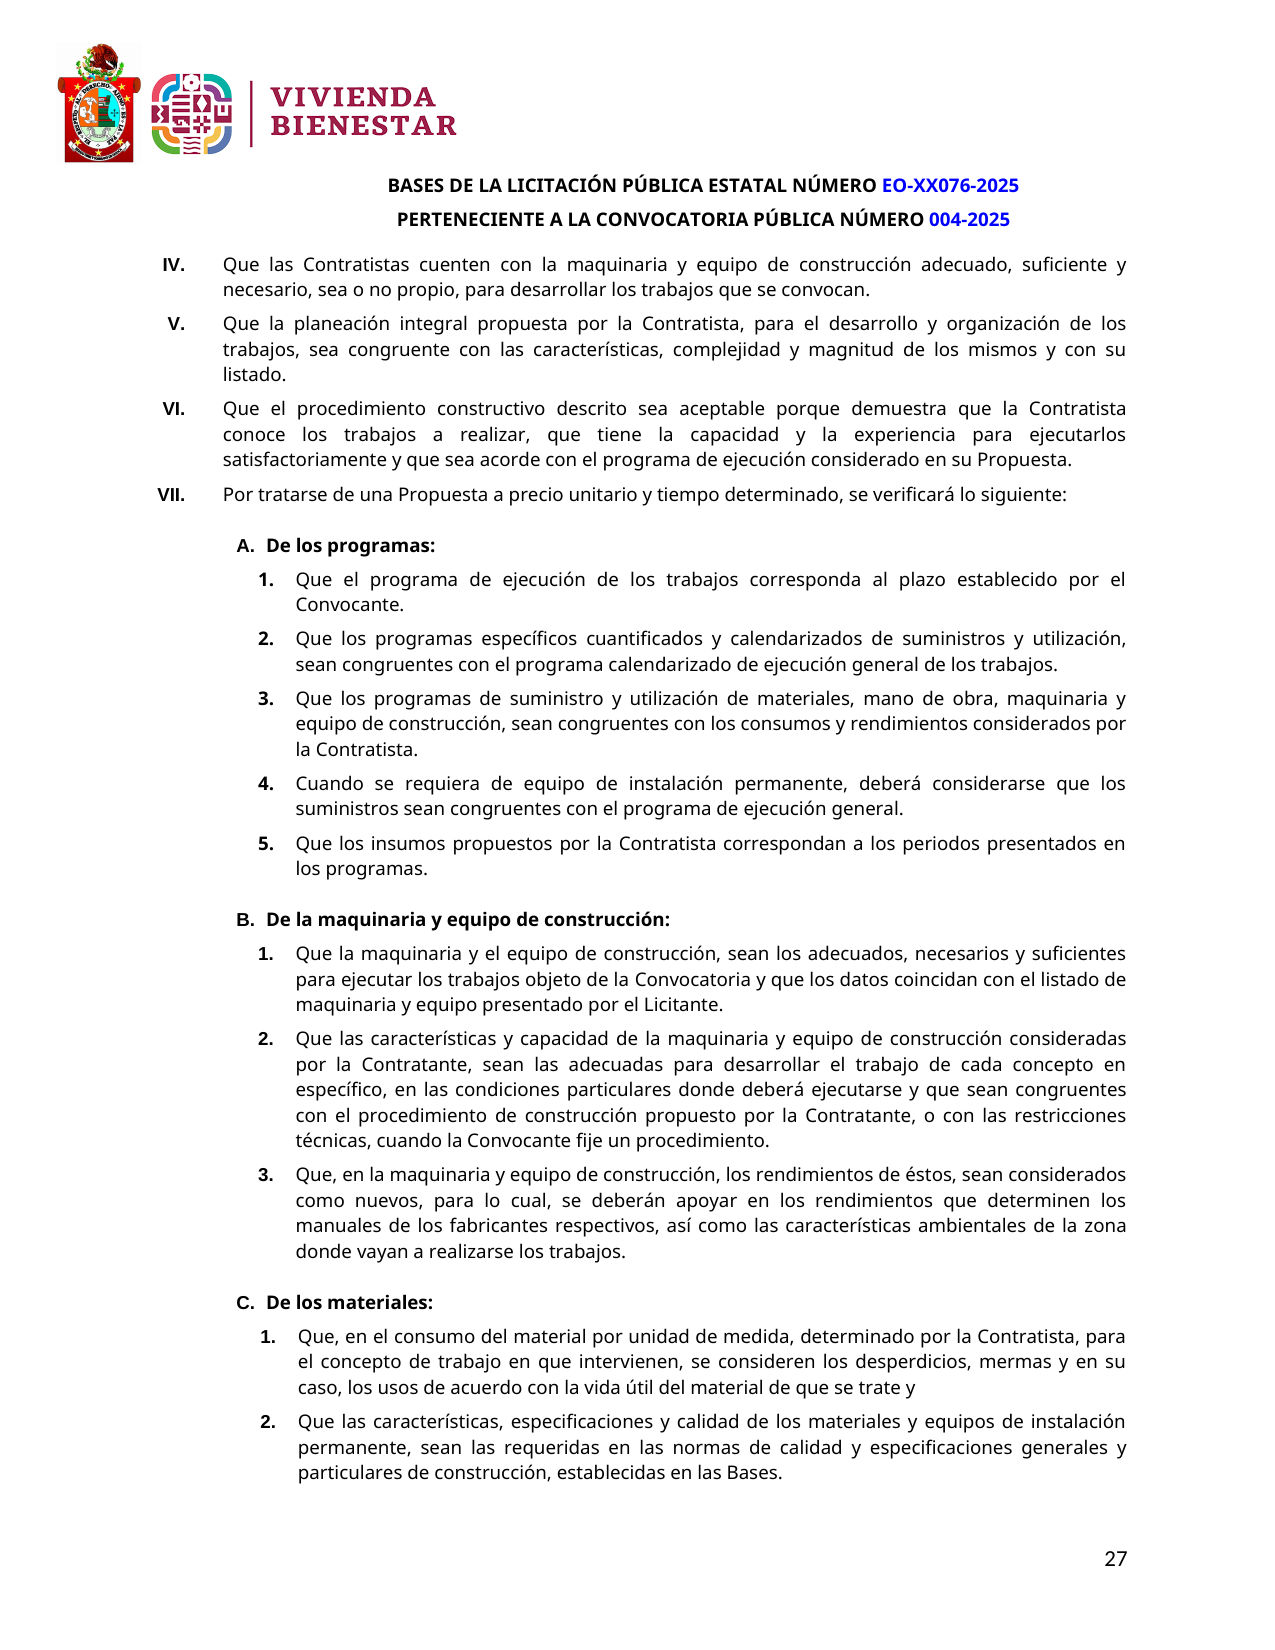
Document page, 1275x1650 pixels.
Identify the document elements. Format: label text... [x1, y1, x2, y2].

list Que las Contratistas cuenten con la maquinaria y equipo de construcción adecuado, suficiente y necesario, sea o no propio, para desarrollar los trabajos que se convocan. [185, 251, 1127, 302]
list Que la maquinaria y el equipo de construcción, sean los adecuados, necesarios y suficientes para ejecutar los trabajos objeto de la Convocatoria y que los datos coincidan con el listado de maquinaria y equipo presentado por el Licitante. [258, 940, 1127, 1017]
picture [147, 66, 473, 163]
list Que las características, especificaciones y calidad de los materiales y equipos de instalación permanente, sean las requeridas en las normas de calidad y especificaciones generales y particulares de construcción, establecidas en las Bases. [260, 1408, 1127, 1485]
list De la maquinaria y equipo de construcción: [236, 906, 1127, 932]
list De los programas: [236, 532, 1127, 557]
list Que los programas de suministro y utilización de materiales, mano de obra, maquinaria y equipo de construcción, sean congruentes con los consumos y rendimientos considerados por la Contratista. [258, 685, 1127, 762]
list De los materiales: [236, 1289, 1127, 1315]
list Que el procedimiento constructivo descrito sea aceptable porque demuestra que la Contratista conoce los trabajos a realizar, que tiene la capacidad y la experiencia para ejecutarlos satisfactoriamente y que sea acorde con el programa de ejecución considerado en su Propuesta. [185, 396, 1127, 472]
list Que los insumos propuestos por la Contratista correspondan a los periodos presentados en los programas. [258, 830, 1127, 881]
list Que el programa de ejecución de los trabajos corresponda al plazo establecido por el Convocante. [258, 566, 1127, 617]
list Que las características y capacidad de la maquinaria y equipo de construcción consideradas por la Contratante, sean las adecuadas para desarrollar el trabajo de cada concepto en específico, en las condiciones particulares donde deberá ejecutarse y que sean congruentes con el procedimiento de construcción propuesto por la Contratante, o con las restricciones técnicas, cuando la Convocante fije un procedimiento. [258, 1026, 1127, 1153]
list Que, en la maquinaria y equipo de construcción, los rendimientos de éstos, sean considerados como nuevos, para lo cual, se deberán apoyar en los rendimientos que determinen los manuales de los fabricantes respectivos, así como las características ambientales de la zona donde vayan a realizarse los trabajos. [258, 1162, 1127, 1264]
list Que la planeación integral propuesta por la Contratista, para el desarrollo y organización de los trabajos, sea congruente con las características, complejidad y magnitud de los mismos y con su listado. [185, 311, 1127, 387]
list Que, en el consumo del material por unidad de medida, determinado por la Contratista, para el concepto de trabajo en que intervienen, se consideren los desperdicios, mermas y en su caso, los usos de acuerdo con la vida útil del material de que se trate y [260, 1323, 1127, 1400]
list Por tratarse de una Propuesta a precio unitario y tiempo determinado, se verificará lo siguiente: [185, 481, 1127, 506]
list Que los programas específicos cuantificados y calendarizados de suministros y utilización, sean congruentes con el programa calendarizado de ejecución general de los trabajos. [258, 626, 1127, 677]
list Cuando se requiera de equipo de instalación permanente, deberá considerarse que los suministros sean congruentes con el programa de ejecución general. [258, 770, 1127, 821]
picture [55, 42, 143, 165]
